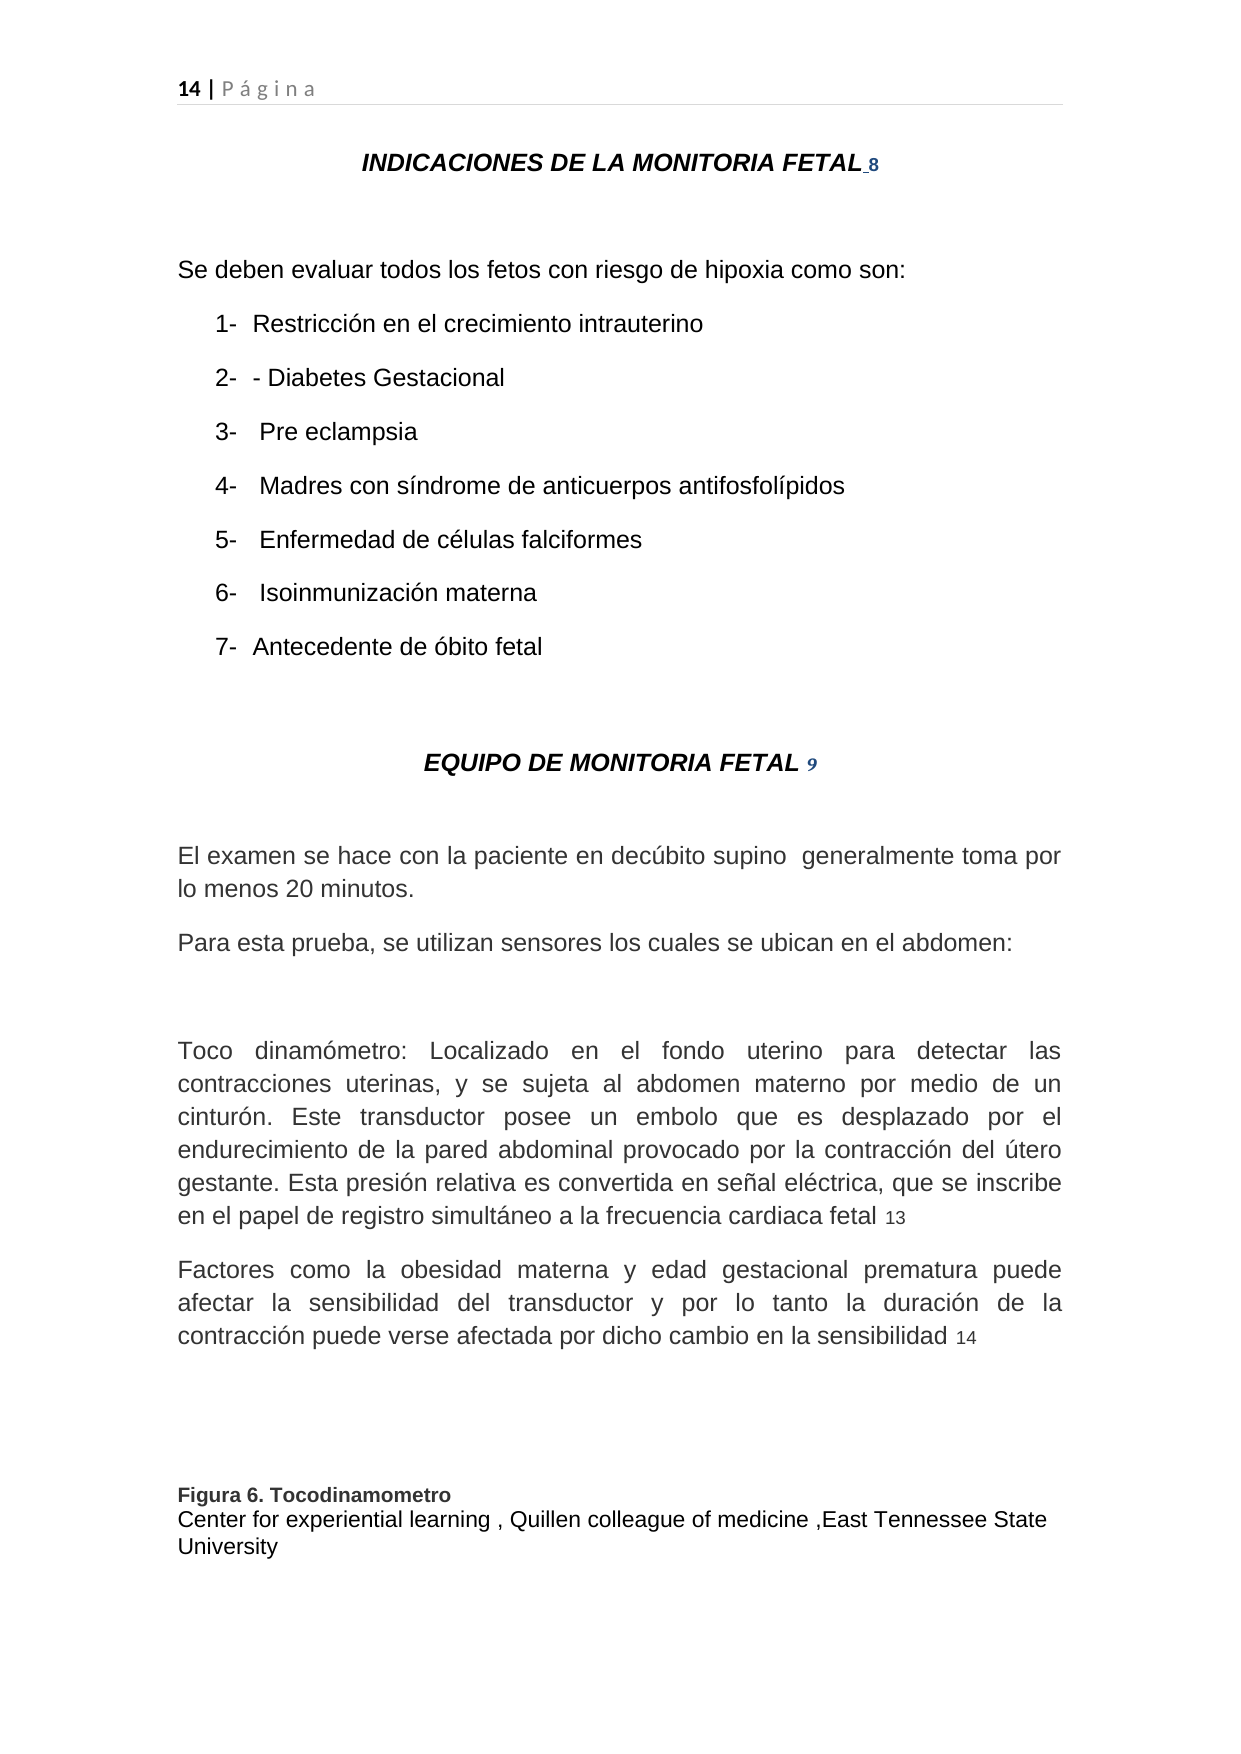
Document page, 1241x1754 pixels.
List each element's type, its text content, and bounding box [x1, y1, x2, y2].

text INDICACIONES DE LA MONITORIA FETAL 8 [177, 148, 1063, 176]
text Se deben evaluar todos los fetos con riesgo de hipoxia como son: [177, 255, 1063, 284]
text Factores como la obesidad materna y edad gestacional prematura puede afectar la sensibilidad del transductor y por lo tanto la duración de la contracción puede verse afectada por dicho cambio en la sensibilidad 14 [177, 1255, 1063, 1350]
list Isoinmunización materna [215, 578, 1063, 607]
list Madres con síndrome de anticuerpos antifosfolípidos [215, 471, 1063, 499]
text Para esta prueba, se utilizan sensores los cuales se ubican en el abdomen: [177, 928, 1063, 957]
text El examen se hace con la paciente en decúbito supino generalmente toma por lo menos 20 minutos. [177, 841, 1063, 903]
list Pre eclampsia [215, 417, 1063, 446]
text Toco dinamómetro: Localizado en el fondo uterino para detectar las contracciones uterinas, y se sujeta al abdomen materno por medio de un cinturón. Este transductor posee un embolo que es desplazado por el endurecimiento de la pared abdominal provocado por la contracción del útero gestante. Esta presión relativa es convertida en señal eléctrica, que se inscribe en el papel de registro simultáneo a la frecuencia cardiaca fetal 13 [177, 1036, 1063, 1230]
text Figura 6. Tocodinamometro Center for experiential learning , Quillen colleague of medicine ,East Tennessee State University [177, 1482, 1063, 1559]
list Antecedente de óbito fetal [215, 632, 1063, 661]
subtitle EQUIPO DE MONITORIA FETAL 9 [177, 748, 1063, 777]
list - Diabetes Gestacional [215, 363, 1063, 392]
list Restricción en el crecimiento intrauterino [215, 309, 1063, 338]
list Enfermedad de células falciformes [215, 524, 1063, 553]
